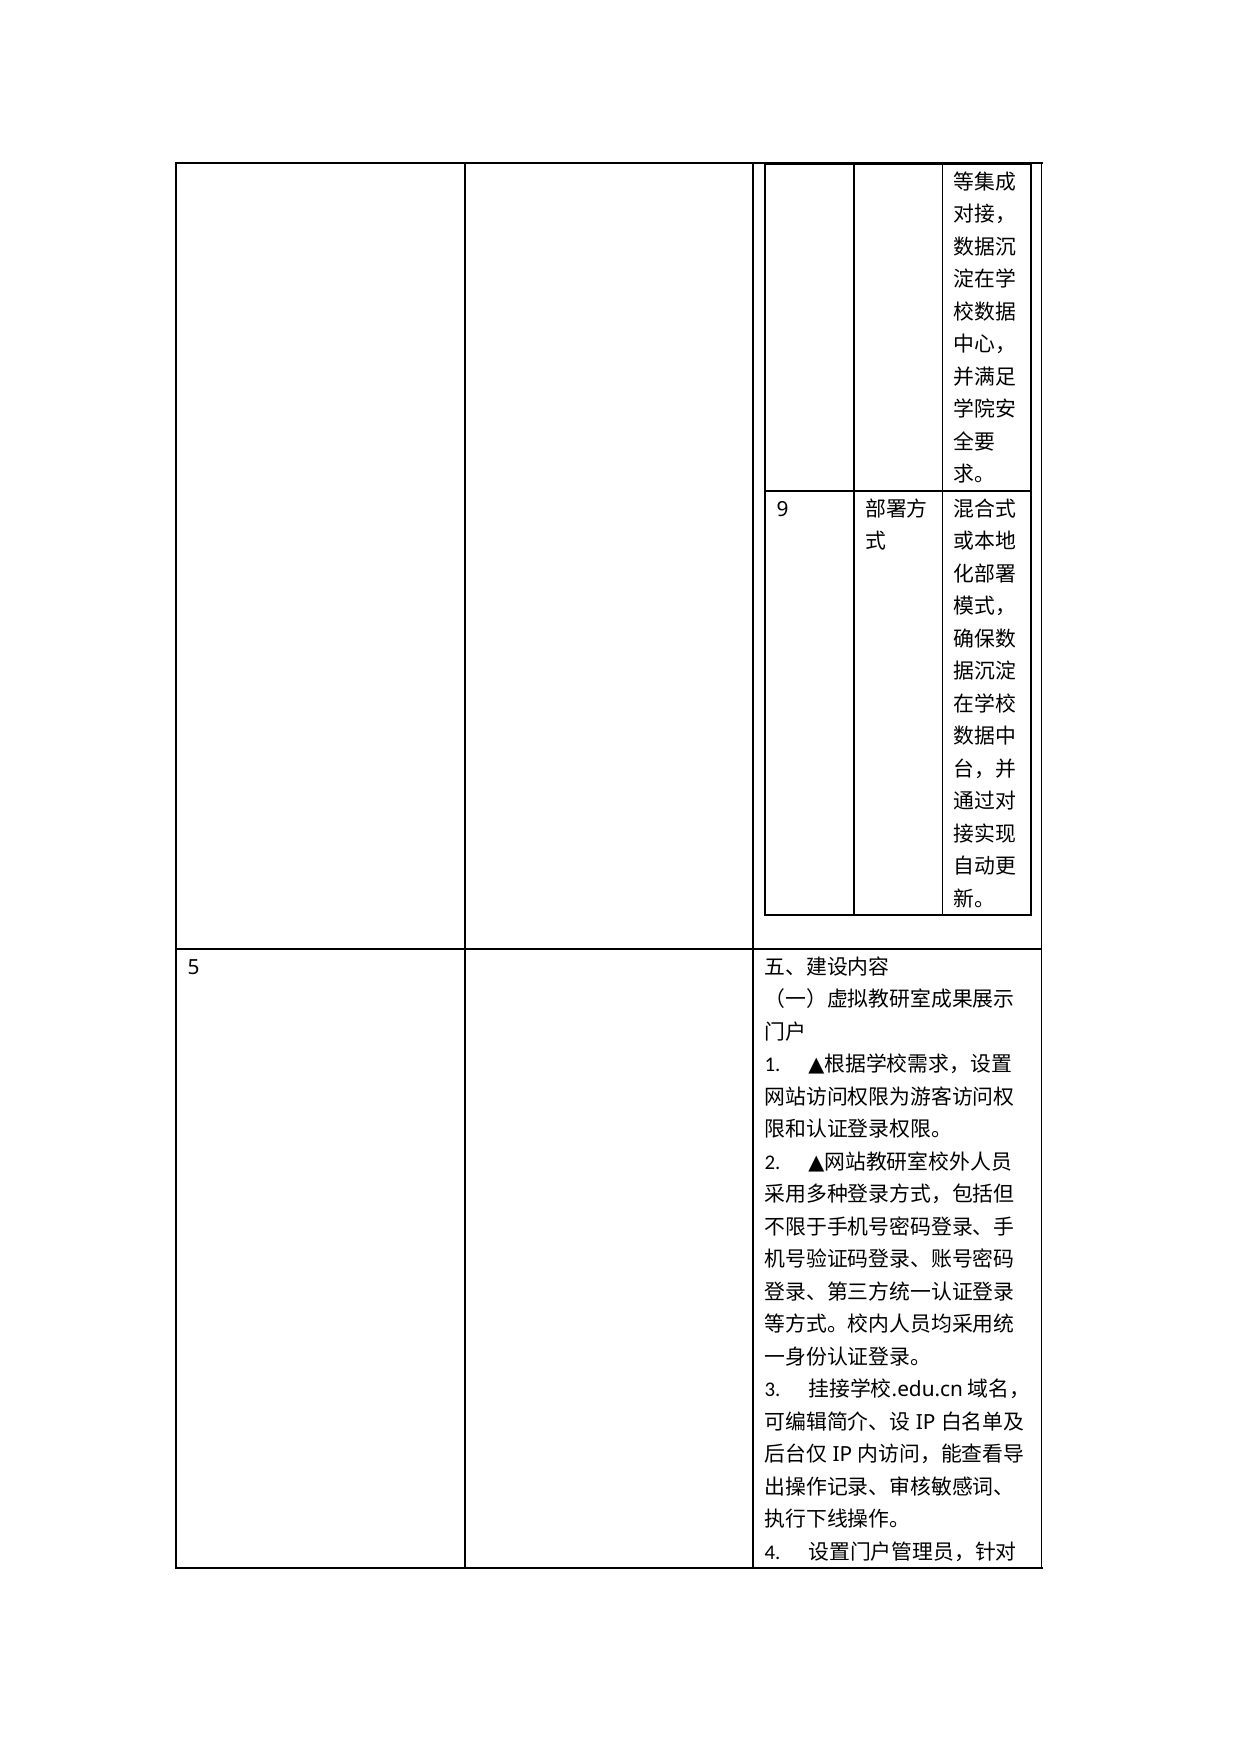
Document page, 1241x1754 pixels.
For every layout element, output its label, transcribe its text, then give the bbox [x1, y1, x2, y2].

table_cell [754, 950, 1041, 1567]
table_cell 4 [177, 164, 464, 948]
table_cell 四、建设内容清单 建设内容清单中名称均为学校使用给出的名称，与各投标商存在不一样的，以功能描述为准。 [754, 164, 1041, 948]
table_cell [466, 950, 752, 1567]
table_cell 5 [177, 950, 464, 1567]
table_cell [466, 164, 752, 948]
